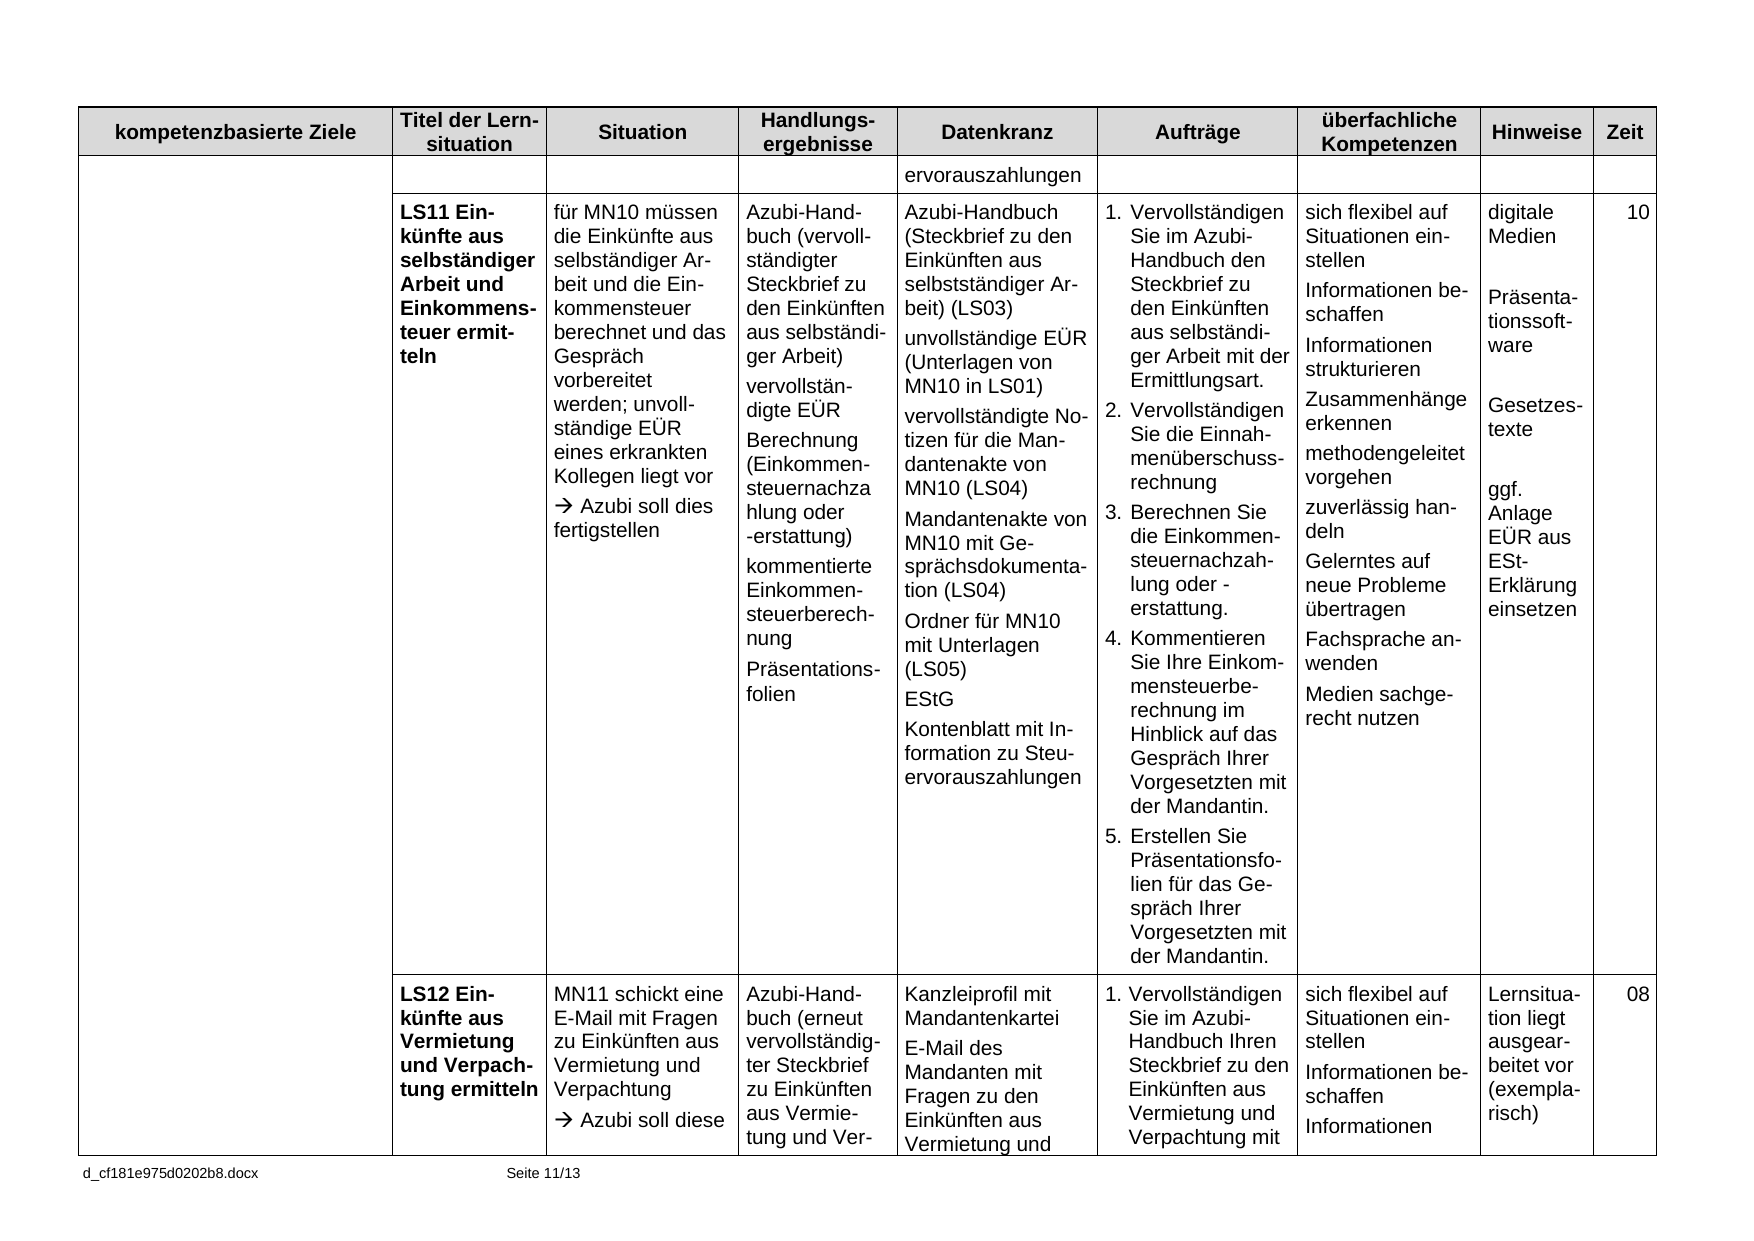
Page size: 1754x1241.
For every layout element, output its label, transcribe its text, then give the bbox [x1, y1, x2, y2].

table_header Aufträge [1098, 108, 1297, 155]
table_cell Azubi-Handbuch (Steckbrief zu den Einkünften aus selbstständiger Arbeit) (LS03) unvollständige EÜR (Unterlagen von MN10 in LS01) vervollständigte Notizen für die Mandantenakte von MN10 (LS04) Mandantenakte von MN10 mit Gesprächsdokumentation (LS04) Ordner für MN10 mit Unterlagen (LS05) EStG Kontenblatt mit Information zu Steuervorauszahlungen [898, 194, 1097, 974]
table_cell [898, 975, 1097, 1155]
table_cell digitale Medien Präsentationssoftware Gesetzestexte ggf. Anlage EÜR aus ESt-Erklärung einsetzen [1481, 194, 1593, 974]
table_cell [547, 975, 738, 1155]
table_cell Azubi-Handbuch (vervollständigter Steckbrief zu den Einkünften aus selbständiger Arbeit) vervollständigte EÜR Berechnung (Einkommensteuernachzahlung oder -erstattung) kommentierte Einkommensteuerberechnung Präsentationsfolien [739, 194, 897, 974]
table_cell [393, 975, 546, 1155]
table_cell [393, 156, 546, 193]
table_header Handlungs- ergebnisse [739, 108, 897, 155]
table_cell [547, 156, 738, 193]
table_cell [1481, 975, 1593, 1155]
table_header Hinweise [1481, 108, 1593, 155]
table_cell 08 [1594, 975, 1656, 1155]
table_header überfachliche Kompetenzen [1298, 108, 1480, 155]
table_cell Vervollständigen Sie im Azubi-Handbuch den Steckbrief zu den Einkünften aus selbständiger Arbeit mit der Ermittlungsart. Vervollständigen Sie die Einnahmenüberschussrechnung Berechnen Sie die Einkommensteuernachzahlung oder -erstattung. Kommentieren Sie Ihre Einkommensteuerberechnung im Hinblick auf das Gespräch Ihrer Vorgesetzten mit der Mandantin. Erstellen Sie Präsentationsfolien für das Gespräch Ihrer Vorgesetzten mit der Mandantin. [1098, 194, 1297, 974]
table_cell für MN10 müssen die Einkünfte aus selbständiger Arbeit und die Einkommensteuer berechnet und das Gespräch vorbereitet werden; unvollständige EÜR eines erkrankten Kollegen liegt vor Azubi soll dies fertigstellen [547, 194, 738, 974]
table_header Zeit [1594, 108, 1656, 155]
table_cell 04 [1594, 156, 1656, 193]
table_cell 10 [1594, 194, 1656, 974]
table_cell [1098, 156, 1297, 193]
table_cell LS11 Einkünfte aus selbständiger Arbeit und Einkommensteuer ermitteln [393, 194, 546, 974]
table_header Titel der Lernsituation [393, 108, 546, 155]
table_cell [1298, 156, 1480, 193]
table_header Datenkranz [898, 108, 1097, 155]
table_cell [1298, 975, 1480, 1155]
table_header kompetenzbasierte Ziele [79, 108, 392, 155]
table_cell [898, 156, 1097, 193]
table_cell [739, 975, 897, 1155]
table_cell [1481, 156, 1593, 193]
table_header Situation [547, 108, 738, 155]
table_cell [739, 156, 897, 193]
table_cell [1098, 975, 1297, 1155]
